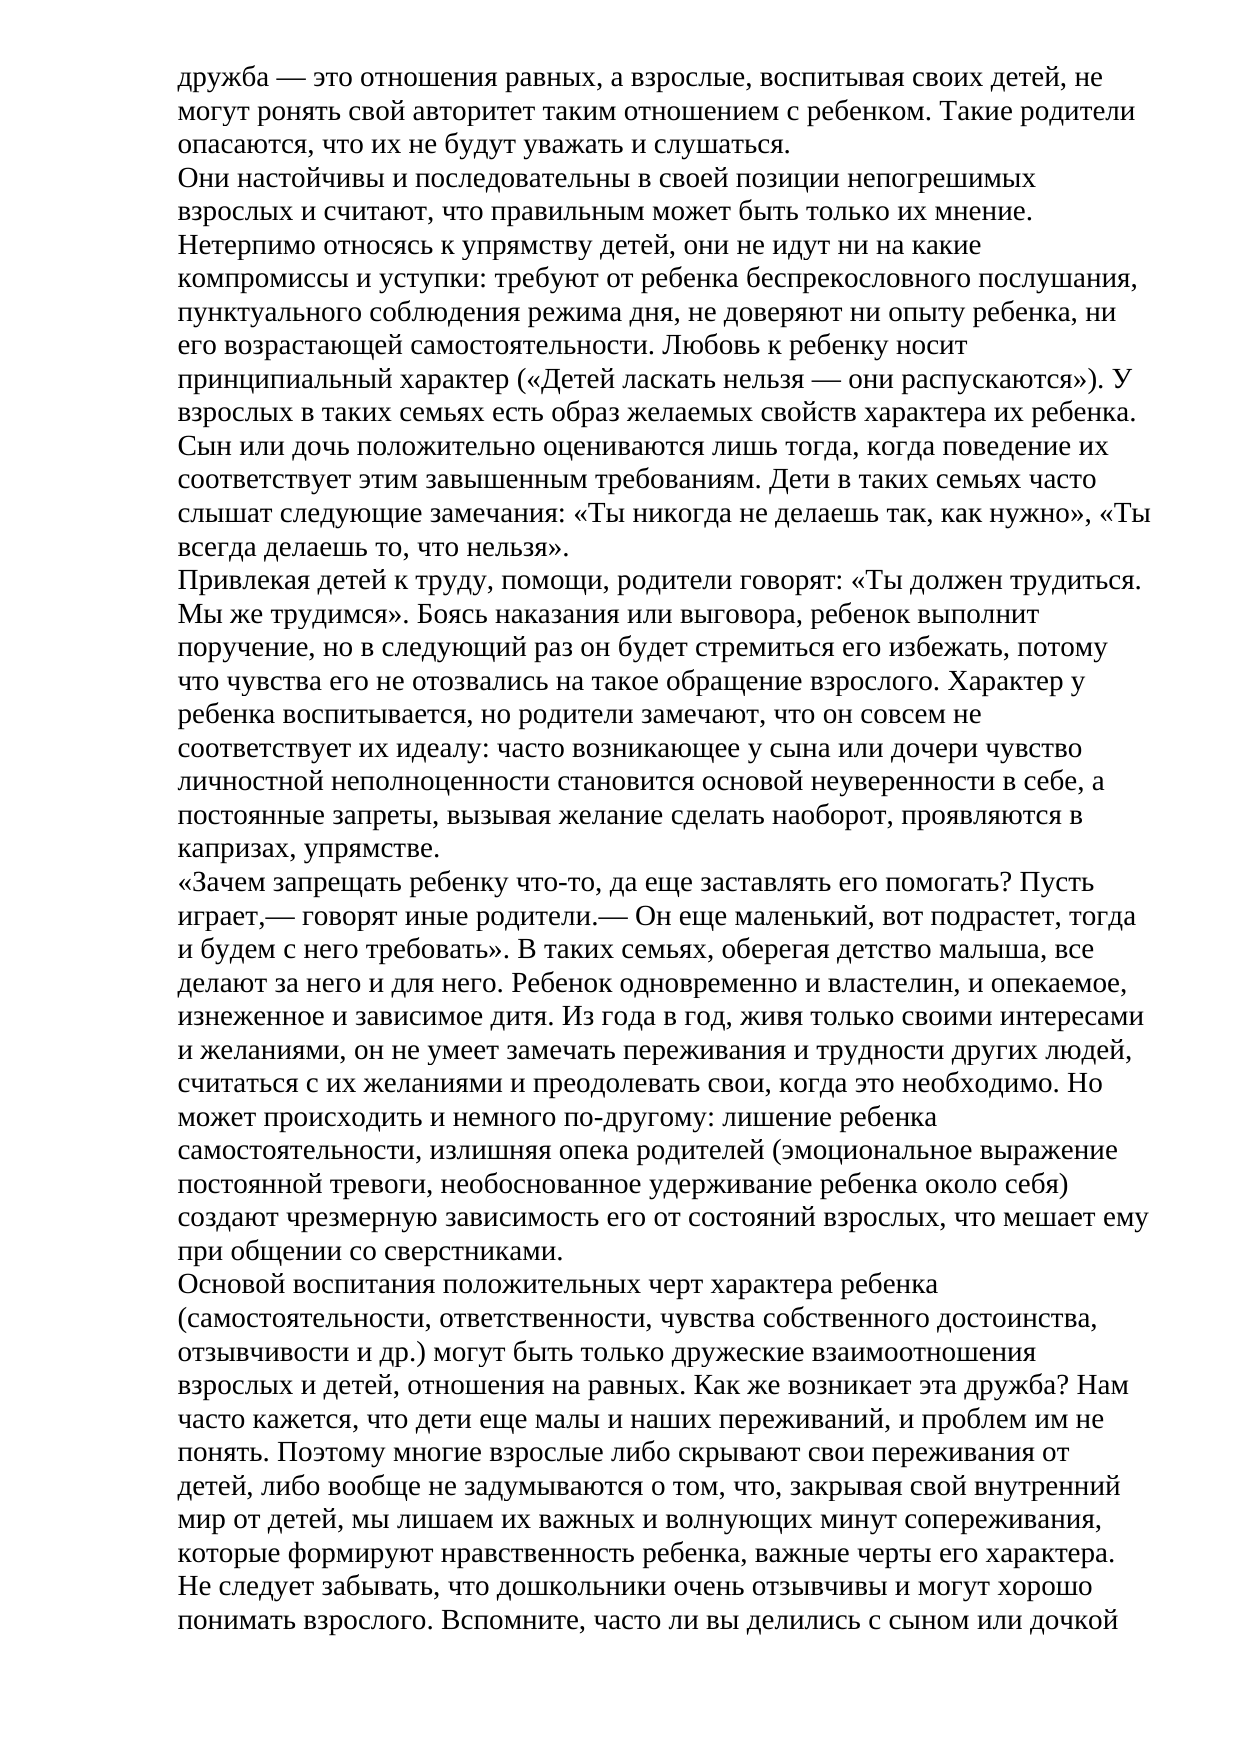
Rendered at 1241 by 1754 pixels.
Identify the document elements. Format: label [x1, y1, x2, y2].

text [177, 864, 1152, 1636]
text [177, 59, 1152, 864]
